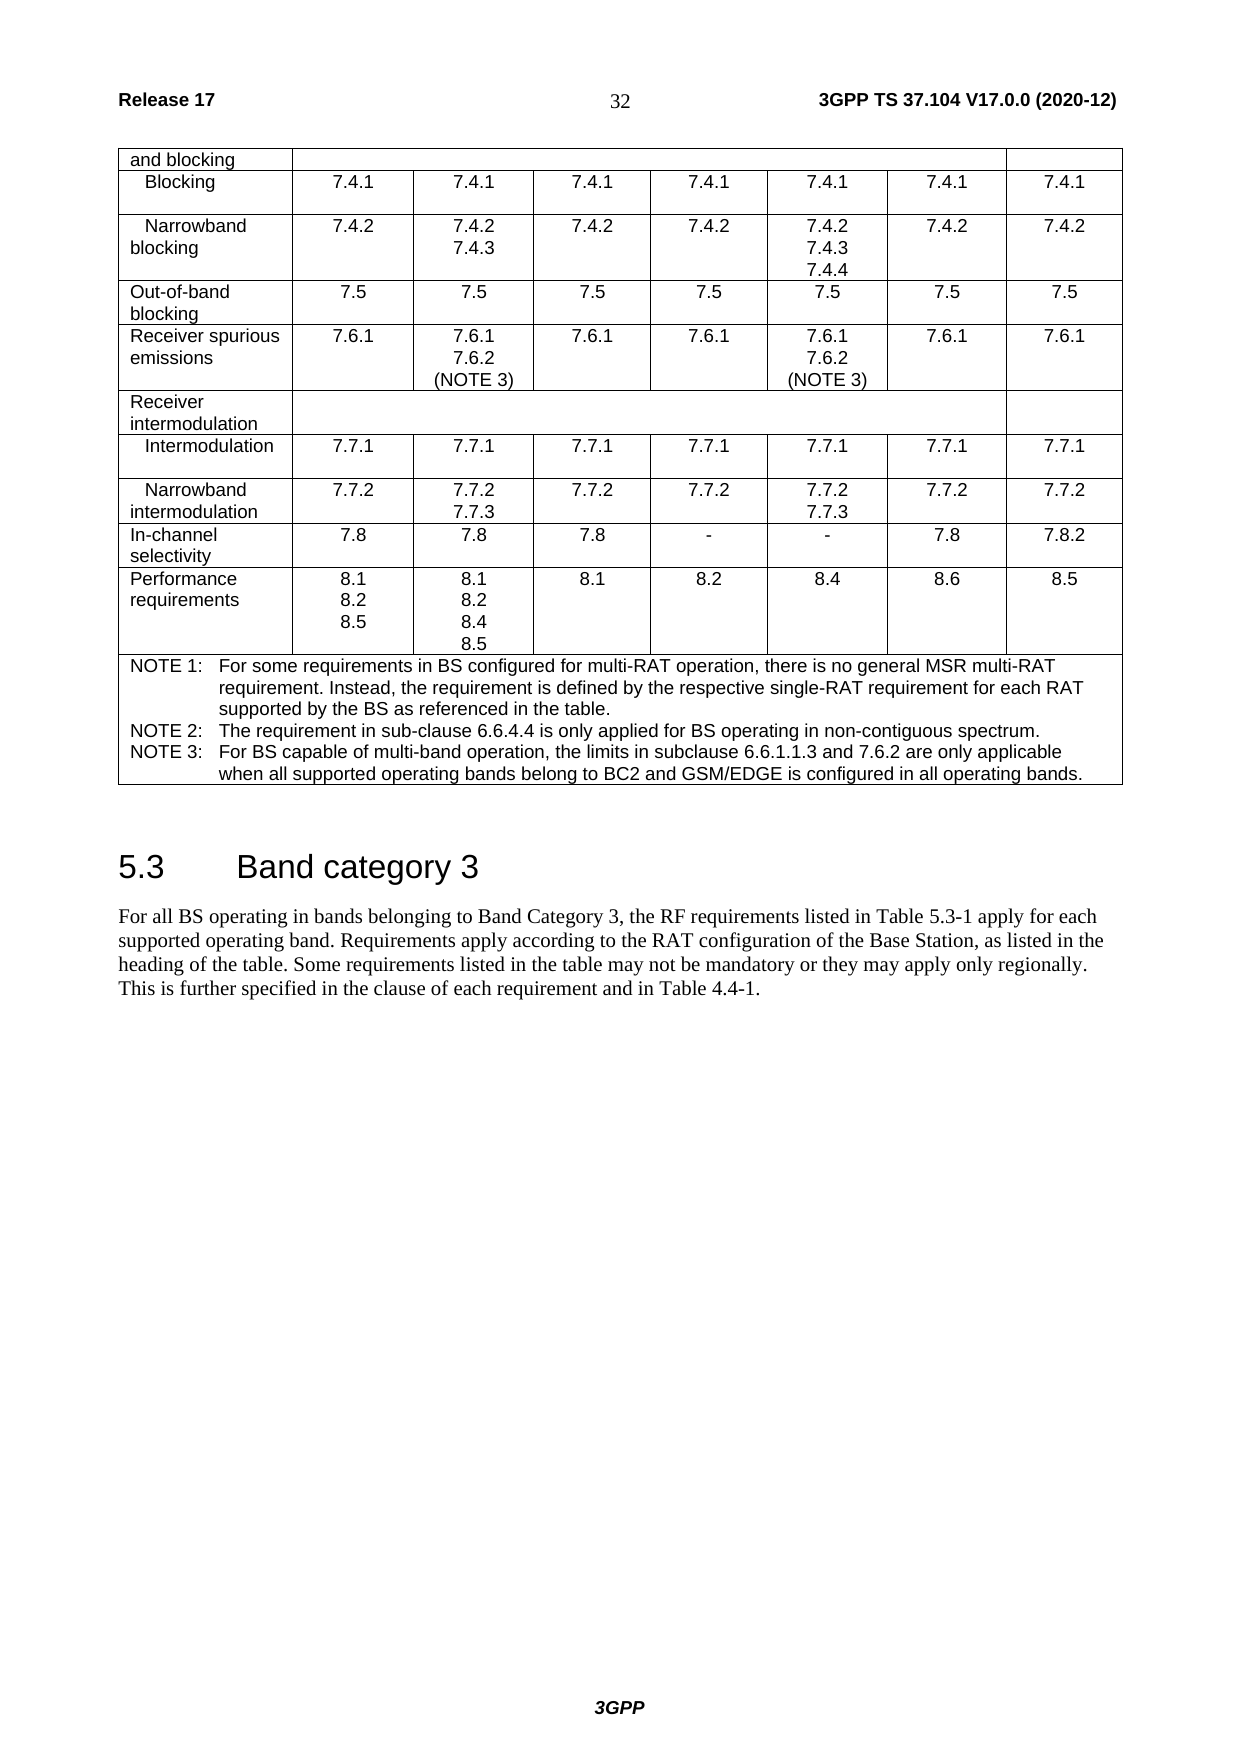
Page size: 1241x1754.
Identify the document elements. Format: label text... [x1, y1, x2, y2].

table_cell 7.5 [888, 281, 1006, 324]
table_cell Receiver spurious emissions [119, 325, 292, 390]
table_cell 7.5 [293, 281, 413, 324]
table_cell Narrowband blocking [119, 215, 292, 280]
table_cell 7.7.1 [293, 435, 413, 478]
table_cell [119, 149, 292, 170]
table_cell 7.7.1 [1007, 435, 1122, 478]
table_cell 7.7.2 7.7.3 [414, 479, 533, 522]
table_cell 7.7.2 7.7.3 [768, 479, 887, 522]
table_cell 8.5 [1007, 568, 1122, 654]
table_cell 7.7.2 [534, 479, 650, 522]
table_cell [293, 149, 1006, 170]
table_cell 8.1 8.2 8.5 [293, 568, 413, 654]
table_cell Intermodulation [119, 435, 292, 478]
table_cell 7.7.2 [293, 479, 413, 522]
table_cell 7.4.2 7.4.3 [414, 215, 533, 280]
table_cell 7.5 [651, 281, 767, 324]
table_cell 7.6.1 [1007, 325, 1122, 390]
table_cell [293, 391, 1006, 434]
table_cell 7.7.1 [414, 435, 533, 478]
table_cell In-channel selectivity [119, 524, 292, 567]
table_cell 7.4.1 [1007, 171, 1122, 214]
table_cell 7.4.2 [1007, 215, 1122, 280]
subtitle 5.3 Band category 3 [118, 847, 1122, 885]
table_cell 8.2 [651, 568, 767, 654]
table_cell Out-of-band blocking [119, 281, 292, 324]
table_cell 8.6 [888, 568, 1006, 654]
table_cell - [651, 524, 767, 567]
table_cell 7.7.1 [768, 435, 887, 478]
table_cell 7.5 [768, 281, 887, 324]
table_cell 7.4.1 [534, 171, 650, 214]
text For all BS operating in bands belonging to Band Category 3, the RF requirements listed in Table 5.3-1 apply for each supported operating band. Requirements apply according to the RAT configuration of the Base Station, as listed in the heading of the table. Some requirements listed in the table may not be mandatory or they may apply only regionally. This is further specified in the clause of each requirement and in Table 4.4-1. [118, 904, 1122, 1000]
table_cell 7.6.1 [293, 325, 413, 390]
table_cell 7.4.2 [534, 215, 650, 280]
table_cell 7.7.1 [651, 435, 767, 478]
table_cell 8.4 [768, 568, 887, 654]
table_cell 7.5 [1007, 281, 1122, 324]
table_cell 7.5 [414, 281, 533, 324]
table_cell Blocking [119, 171, 292, 214]
table_cell 7.7.2 [888, 479, 1006, 522]
table_cell 7.4.1 [414, 171, 533, 214]
table_cell 7.6.1 [888, 325, 1006, 390]
table_cell Narrowband intermodulation [119, 479, 292, 522]
table_cell 7.4.1 [768, 171, 887, 214]
table_cell 8.1 8.2 8.4 8.5 [414, 568, 533, 654]
table_cell 7.4.2 [888, 215, 1006, 280]
table_cell 7.8 [534, 524, 650, 567]
table_cell 7.4.2 7.4.3 7.4.4 [768, 215, 887, 280]
table_cell 7.8 [888, 524, 1006, 567]
table_cell 7.4.1 [888, 171, 1006, 214]
table_cell 7.4.2 [651, 215, 767, 280]
table_cell 7.7.2 [1007, 479, 1122, 522]
table_cell 7.6.1 7.6.2 (NOTE 3) [768, 325, 887, 390]
table_cell NOTE 1: For some requirements in BS configured for multi-RAT operation, there is no general MSR multi-RAT requirement. Instead, the requirement is defined by the respective single-RAT requirement for each RAT supported by the BS as referenced in the table. NOTE 2: The requirement in sub-clause 6.6.4.4 is only applied for BS operating in non-contiguous spectrum. NOTE 3: For BS capable of multi-band operation, the limits in subclause 6.6.1.1.3 and 7.6.2 are only applicable when all supported operating bands belong to BC2 and GSM/EDGE is configured in all operating bands. [119, 655, 1122, 784]
table_cell [1007, 391, 1122, 434]
table_cell 7.6.1 7.6.2 (NOTE 3) [414, 325, 533, 390]
table_cell 7.7.1 [534, 435, 650, 478]
table_cell [1007, 149, 1122, 170]
table_cell 7.7.1 [888, 435, 1006, 478]
table_cell 7.4.1 [293, 171, 413, 214]
table_cell 7.8 [293, 524, 413, 567]
table_cell 7.8.2 [1007, 524, 1122, 567]
table_cell 7.4.2 [293, 215, 413, 280]
table_cell 7.4.1 [651, 171, 767, 214]
table_cell - [768, 524, 887, 567]
table_cell 7.6.1 [651, 325, 767, 390]
table_cell Performance requirements [119, 568, 292, 654]
table_cell 8.1 [534, 568, 650, 654]
table_cell Receiver intermodulation [119, 391, 292, 434]
table_cell 7.6.1 [534, 325, 650, 390]
table_cell 7.7.2 [651, 479, 767, 522]
table_cell 7.5 [534, 281, 650, 324]
table_cell 7.8 [414, 524, 533, 567]
